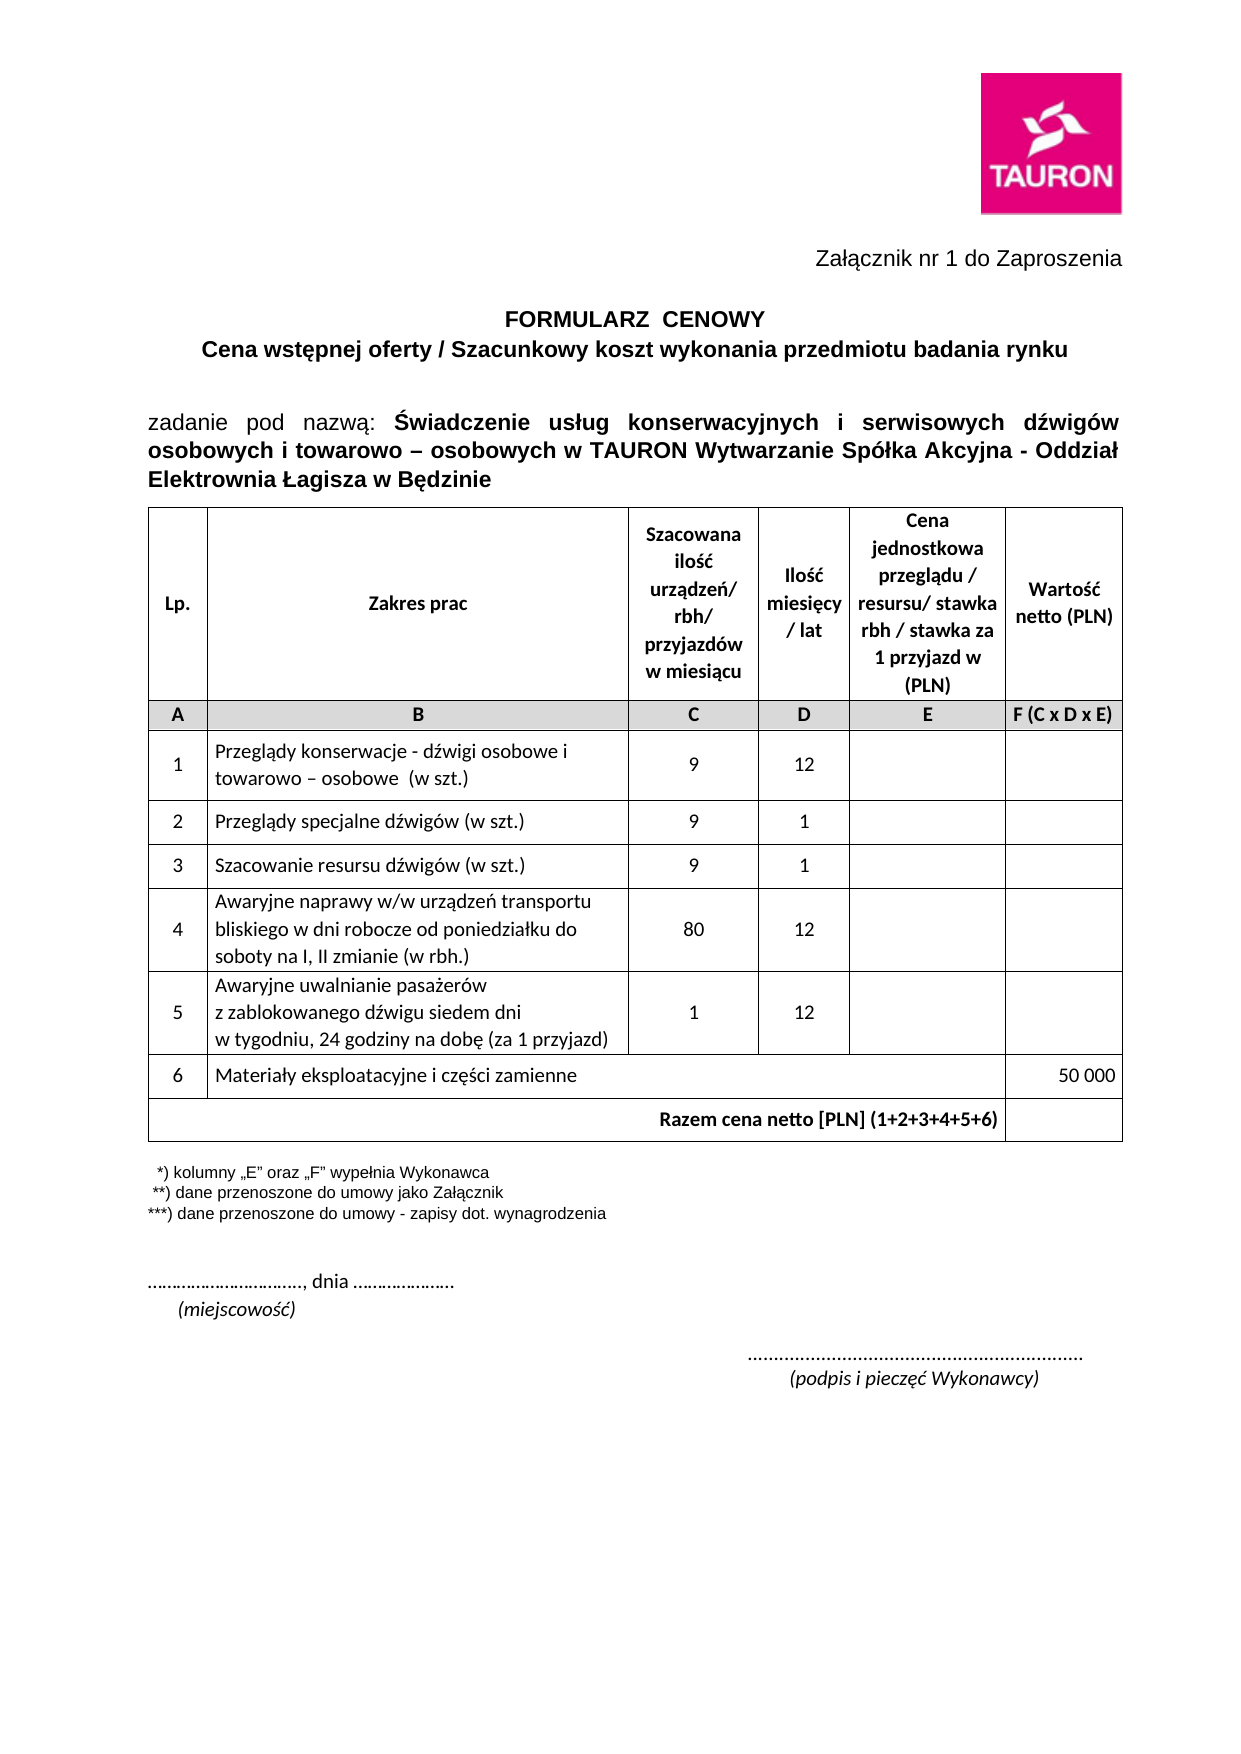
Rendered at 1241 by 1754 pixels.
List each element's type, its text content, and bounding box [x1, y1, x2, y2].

text (podpis i pieczęć Wykonawcy) [148, 1365, 1122, 1391]
table_cell [1006, 731, 1122, 800]
table_cell 12 [759, 972, 849, 1054]
table_header Lp. [149, 508, 207, 699]
text ………………………….., dnia ………………… [148, 1268, 1122, 1294]
table_cell A [149, 701, 207, 729]
table_cell 80 [629, 889, 758, 971]
text ................................................................ [148, 1340, 1122, 1365]
table_cell 1 [629, 972, 758, 1054]
table_cell C [629, 701, 758, 729]
text Cena wstępnej oferty / Szacunkowy koszt wykonania przedmiotu badania rynku [148, 336, 1122, 362]
table_cell 12 [759, 731, 849, 800]
table_cell 50 000 [1006, 1055, 1122, 1098]
table_cell [850, 731, 1005, 800]
text ***) dane przenoszone do umowy - zapisy dot. wynagrodzenia [148, 1204, 1122, 1223]
table_cell 4 [149, 889, 207, 971]
table_cell Razem cena netto [PLN] (1+2+3+4+5+6) [149, 1099, 1005, 1141]
table_header Cena jednostkowa przeglądu / resursu/ stawka rbh / stawka za 1 przyjazd w (PLN) [850, 508, 1005, 699]
table_cell 12 [759, 889, 849, 971]
text FORMULARZ CENOWY [148, 306, 1122, 332]
table_cell 2 [149, 801, 207, 843]
text zadanie pod nazwą: Świadczenie usług konserwacyjnych i serwisowych dźwigów osobowych i towarowo – osobowych w TAURON Wytwarzanie Spółka Akcyjna - Oddział Elektrownia Łagisza w Będzinie [148, 409, 1119, 492]
table_cell 3 [149, 845, 207, 887]
table_cell [850, 845, 1005, 887]
table_cell B [208, 701, 628, 729]
table_cell 1 [759, 801, 849, 843]
table_cell F (C x D x E) [1006, 701, 1122, 729]
table_cell Szacowanie resursu dźwigów (w szt.) [208, 845, 628, 887]
table_header Zakres prac [208, 508, 628, 699]
table_cell [1006, 972, 1122, 1054]
table_cell Awaryjne uwalnianie pasażerów z zablokowanego dźwigu siedem dni w tygodniu, 24 godziny na dobę (za 1 przyjazd) [208, 972, 628, 1054]
table_cell 9 [629, 731, 758, 800]
table_cell [1006, 889, 1122, 971]
table_cell 5 [149, 972, 207, 1054]
text Załącznik nr 1 do Zaproszenia [148, 245, 1122, 272]
text (miejscowość) [177, 1296, 1122, 1321]
table_cell [1006, 801, 1122, 843]
table_cell 1 [759, 845, 849, 887]
table_cell E [850, 701, 1005, 729]
table_header Szacowana ilość urządzeń/ rbh/ przyjazdów w miesiącu [629, 508, 758, 699]
text *) kolumny „E” oraz „F” wypełnia Wykonawca [148, 1163, 1122, 1182]
table_cell 9 [629, 845, 758, 887]
table_header Wartość netto (PLN) [1006, 508, 1122, 699]
table_cell 1 [149, 731, 207, 800]
table_cell Przeglądy konserwacje - dźwigi osobowe i towarowo – osobowe (w szt.) [208, 731, 628, 800]
table_cell Materiały eksploatacyjne i części zamienne [208, 1055, 1005, 1098]
picture [981, 73, 1123, 215]
table_cell D [759, 701, 849, 729]
table_cell Awaryjne naprawy w/w urządzeń transportu bliskiego w dni robocze od poniedziałku do soboty na I, II zmianie (w rbh.) [208, 889, 628, 971]
table_cell [850, 889, 1005, 971]
text **) dane przenoszone do umowy jako Załącznik [148, 1183, 1122, 1202]
table_cell [1006, 845, 1122, 887]
table_cell Przeglądy specjalne dźwigów (w szt.) [208, 801, 628, 843]
table_cell 9 [629, 801, 758, 843]
table_header Ilość miesięcy/ lat [759, 508, 849, 699]
table_cell [850, 801, 1005, 843]
table_cell 6 [149, 1055, 207, 1098]
table_cell [1006, 1099, 1122, 1141]
table_cell [850, 972, 1005, 1054]
